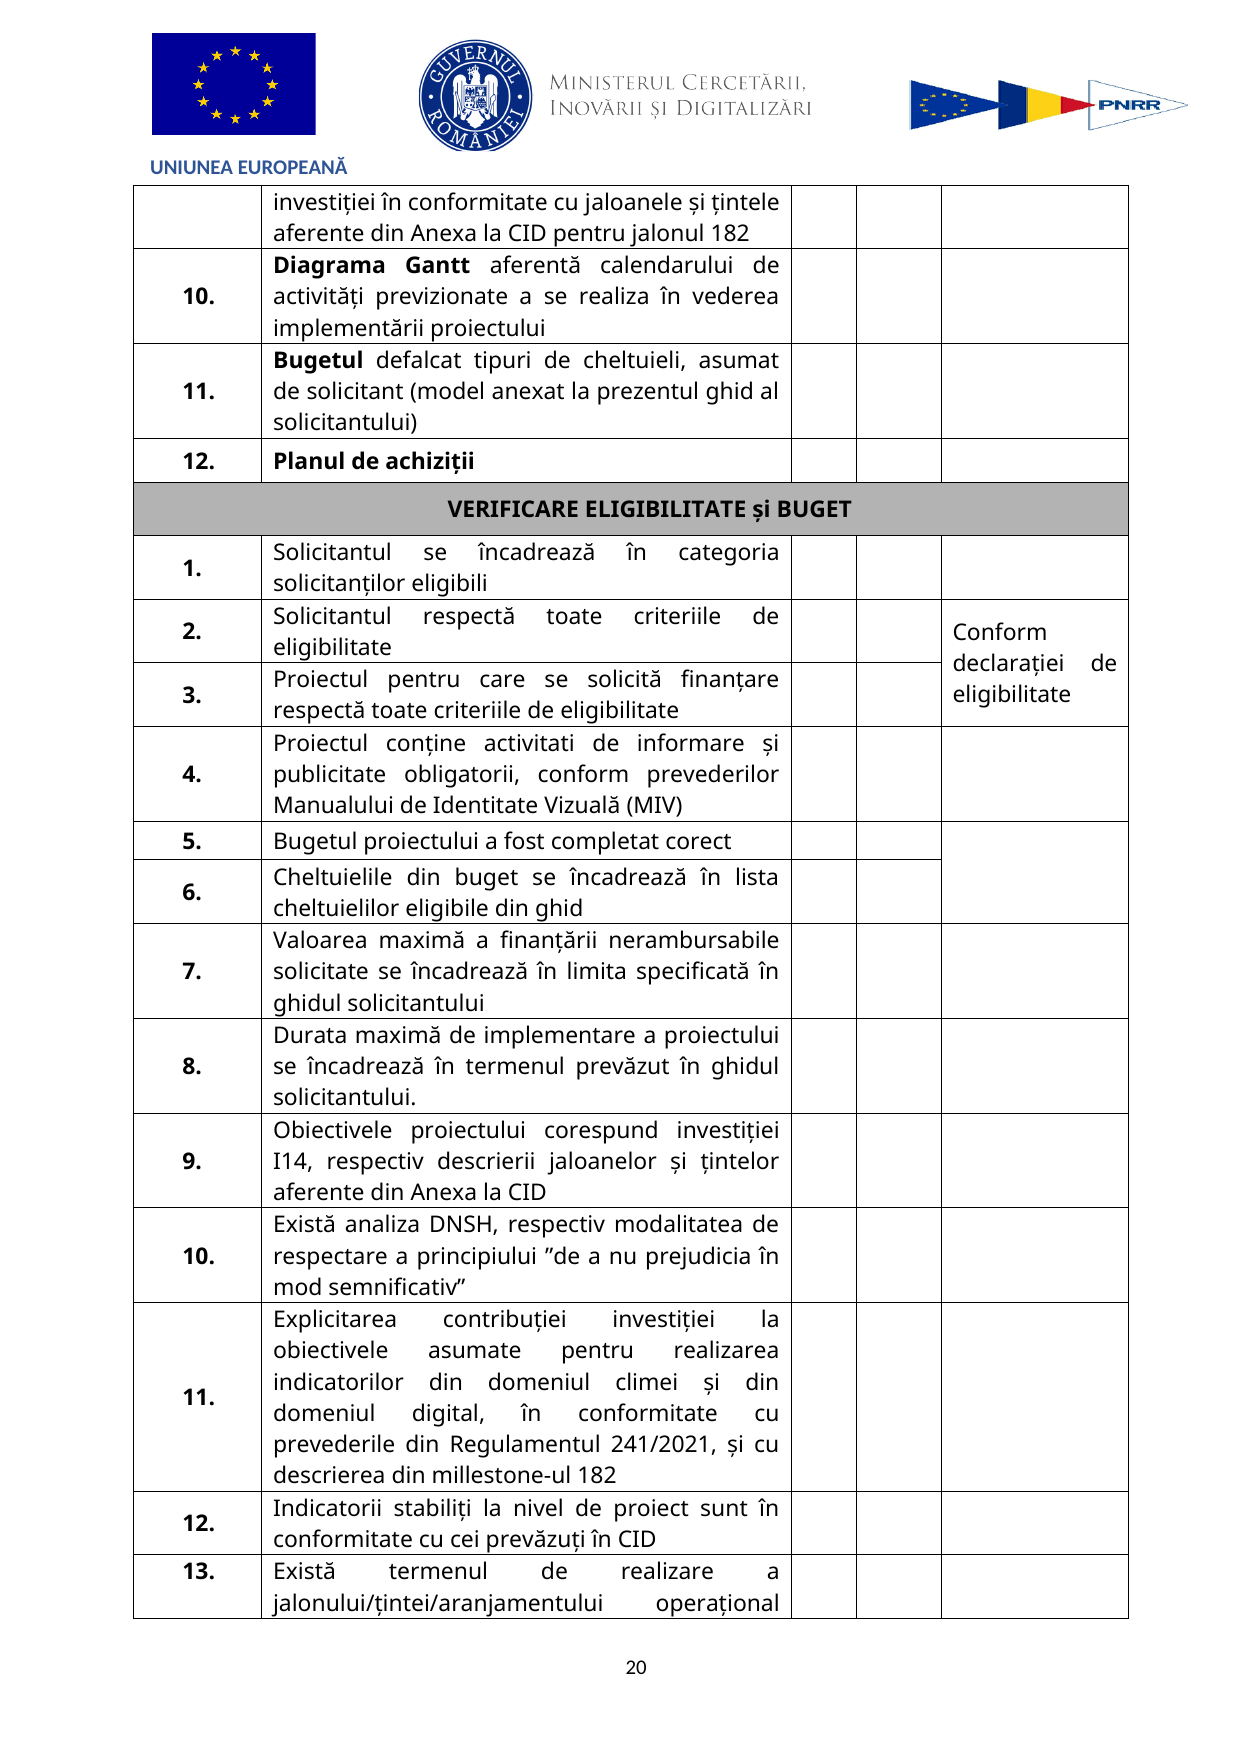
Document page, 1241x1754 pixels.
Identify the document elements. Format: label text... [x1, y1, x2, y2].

table_cell [134, 536, 261, 599]
table_cell [792, 727, 856, 821]
table_cell [134, 1208, 261, 1302]
table_cell [134, 344, 261, 438]
table_cell Obiectivele proiectului corespund investiției I14, respectiv descrierii jaloanelor și țintelor aferente din Anexa la CID [262, 1114, 791, 1207]
picture [417, 38, 815, 151]
table_cell [134, 924, 261, 1018]
table_cell [857, 663, 941, 726]
table_cell [134, 439, 261, 482]
table_cell [792, 1492, 856, 1554]
table_cell [942, 344, 1128, 438]
table_cell Cheltuielile din buget se încadrează în lista cheltuielilor eligibile din ghid [262, 860, 791, 923]
table_cell [134, 1555, 261, 1618]
table_cell [857, 344, 941, 438]
picture [890, 32, 1207, 185]
table_cell [857, 249, 941, 343]
table_cell Indicatorii stabiliți la nivel de proiect sunt în conformitate cu cei prevăzuți în CID [262, 1492, 791, 1554]
table_cell [942, 924, 1128, 1018]
table_cell [792, 924, 856, 1018]
table_cell [792, 663, 856, 726]
table_cell [942, 439, 1128, 482]
table_cell Bugetul proiectului a fost completat corect [262, 822, 791, 859]
table_cell [942, 1555, 1128, 1618]
table_cell [857, 1555, 941, 1618]
table_cell [792, 186, 856, 248]
table_cell VERIFICARE ELIGIBILITATE și BUGET [134, 483, 1128, 535]
table_cell [942, 1492, 1128, 1554]
table_cell [857, 1019, 941, 1112]
table_cell Plan de acțiune privind implementarea investiției în conformitate cu jaloanele și țintele aferente din Anexa la CID pentru jalonul 182 [262, 186, 791, 248]
table_cell [942, 186, 1128, 248]
table_cell [792, 822, 856, 859]
table_cell Solicitantul respectă toate criteriile de eligibilitate [262, 600, 791, 662]
table_cell Proiectul pentru care se solicită finanțare respectă toate criteriile de eligibilitate [262, 663, 791, 726]
table_cell [857, 822, 941, 859]
table_cell [792, 344, 856, 438]
table_cell [134, 727, 261, 821]
table_cell [792, 1114, 856, 1207]
table_cell [857, 1114, 941, 1207]
table_cell [134, 822, 261, 859]
table_cell [792, 860, 856, 923]
table_cell [857, 1303, 941, 1491]
table_cell [857, 186, 941, 248]
table_cell [134, 1114, 261, 1207]
table_cell Există analiza DNSH, respectiv modalitatea de respectare a principiului ”de a nu prejudicia în mod semnificativ” [262, 1208, 791, 1302]
table_cell [942, 1208, 1128, 1302]
table_cell Proiectul conține activitati de informare și publicitate obligatorii, conform prevederilor Manualului de Identitate Vizuală (MIV) [262, 727, 791, 821]
table_cell [942, 1303, 1128, 1491]
table_cell [857, 860, 941, 923]
picture [150, 33, 316, 133]
table_cell [942, 1019, 1128, 1112]
table_cell [942, 727, 1128, 821]
table_cell [857, 924, 941, 1018]
table_cell [792, 1019, 856, 1112]
table_cell [792, 1303, 856, 1491]
table_cell [942, 536, 1128, 599]
table_cell Bugetul defalcat tipuri de cheltuieli, asumat de solicitant (model anexat la prezentul ghid al solicitantului) [262, 344, 791, 438]
table_cell [857, 1492, 941, 1554]
table_cell Solicitantul se încadrează în categoria solicitanților eligibili [262, 536, 791, 599]
table_cell [134, 1492, 261, 1554]
table_cell [942, 1114, 1128, 1207]
table_cell [134, 186, 261, 248]
table_cell [792, 600, 856, 662]
table_cell [857, 439, 941, 482]
table_cell Planul de achiziții [262, 439, 791, 482]
table_cell [942, 822, 1128, 923]
table_cell [857, 1208, 941, 1302]
table_cell [792, 439, 856, 482]
table_cell [134, 860, 261, 923]
table_cell [134, 600, 261, 662]
table_cell Durata maximă de implementare a proiectului se încadrează în termenul prevăzut în ghidul solicitantului. [262, 1019, 791, 1112]
table_cell [857, 600, 941, 662]
table_cell [792, 249, 856, 343]
table_cell [134, 1019, 261, 1112]
table_cell [942, 249, 1128, 343]
table_cell [857, 536, 941, 599]
table_cell Diagrama Gantt aferentă calendarului de activităţi previzionate a se realiza în vederea implementării proiectului [262, 249, 791, 343]
table_cell [134, 1303, 261, 1491]
table_cell [857, 727, 941, 821]
table_cell [792, 536, 856, 599]
table_cell Există termenul de realizare a jalonului/țintei/aranjamentului operațional prevăzut în CID, respectiv pentru millestone-ul 182 [262, 1555, 791, 1618]
table_cell [792, 1208, 856, 1302]
table_cell [134, 663, 261, 726]
table_cell Explicitarea contribuției investiției la obiectivele asumate pentru realizarea indicatorilor din domeniul climei și din domeniul digital, în conformitate cu prevederile din Regulamentul 241/2021, și cu descrierea din millestone-ul 182 [262, 1303, 791, 1491]
table_cell [134, 249, 261, 343]
table_cell Valoarea maximă a finanțării nerambursabile solicitate se încadrează în limita specificată în ghidul solicitantului [262, 924, 791, 1018]
table_cell [792, 1555, 856, 1618]
table_cell Conform declarației de eligibilitate [942, 600, 1128, 726]
